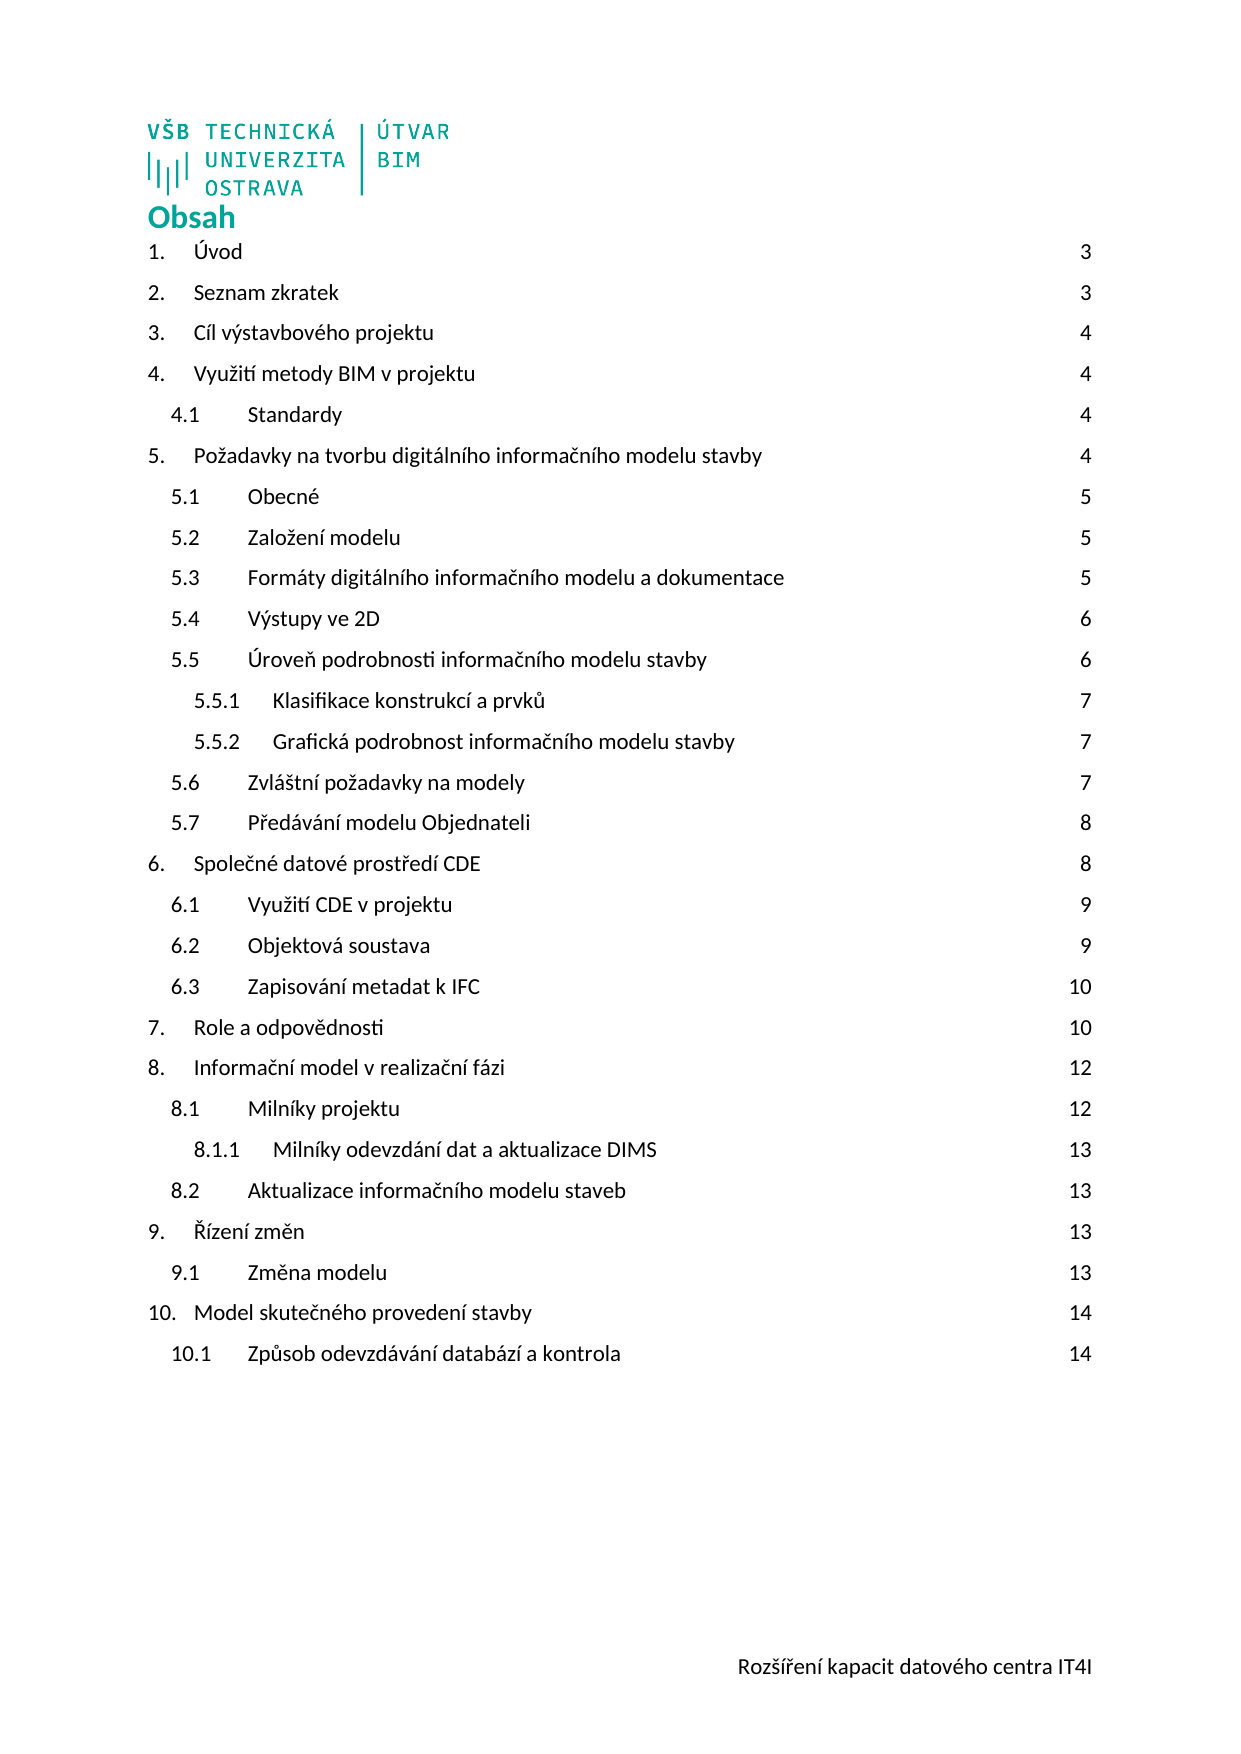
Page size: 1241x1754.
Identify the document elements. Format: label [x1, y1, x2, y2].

picture [147, 118, 448, 196]
